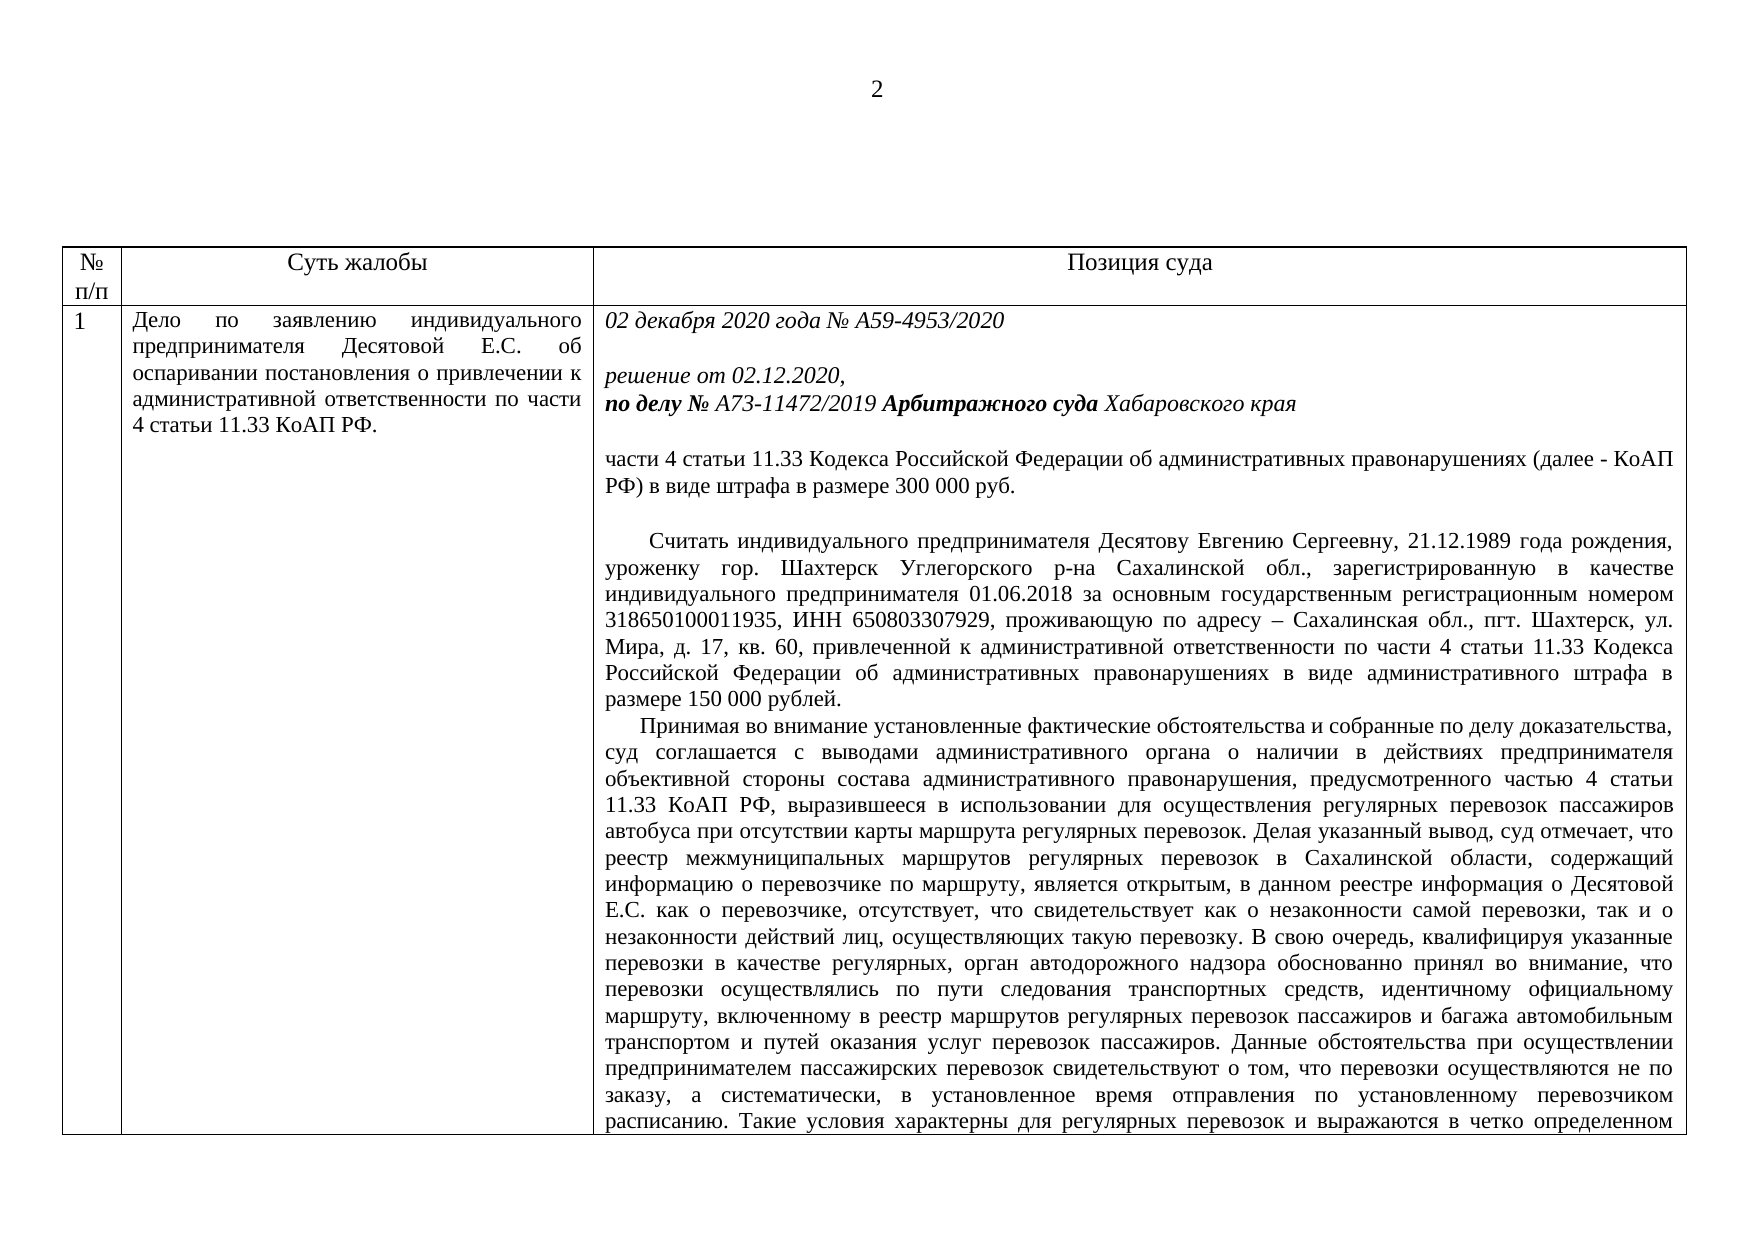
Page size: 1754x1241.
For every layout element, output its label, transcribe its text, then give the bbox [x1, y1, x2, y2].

table_cell 1 [63, 306, 121, 1133]
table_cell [122, 306, 593, 1133]
table_header № п/п [63, 248, 121, 305]
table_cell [594, 306, 1686, 1133]
table_header Позиция суда [594, 248, 1686, 305]
table_header Суть жалобы [122, 248, 593, 305]
